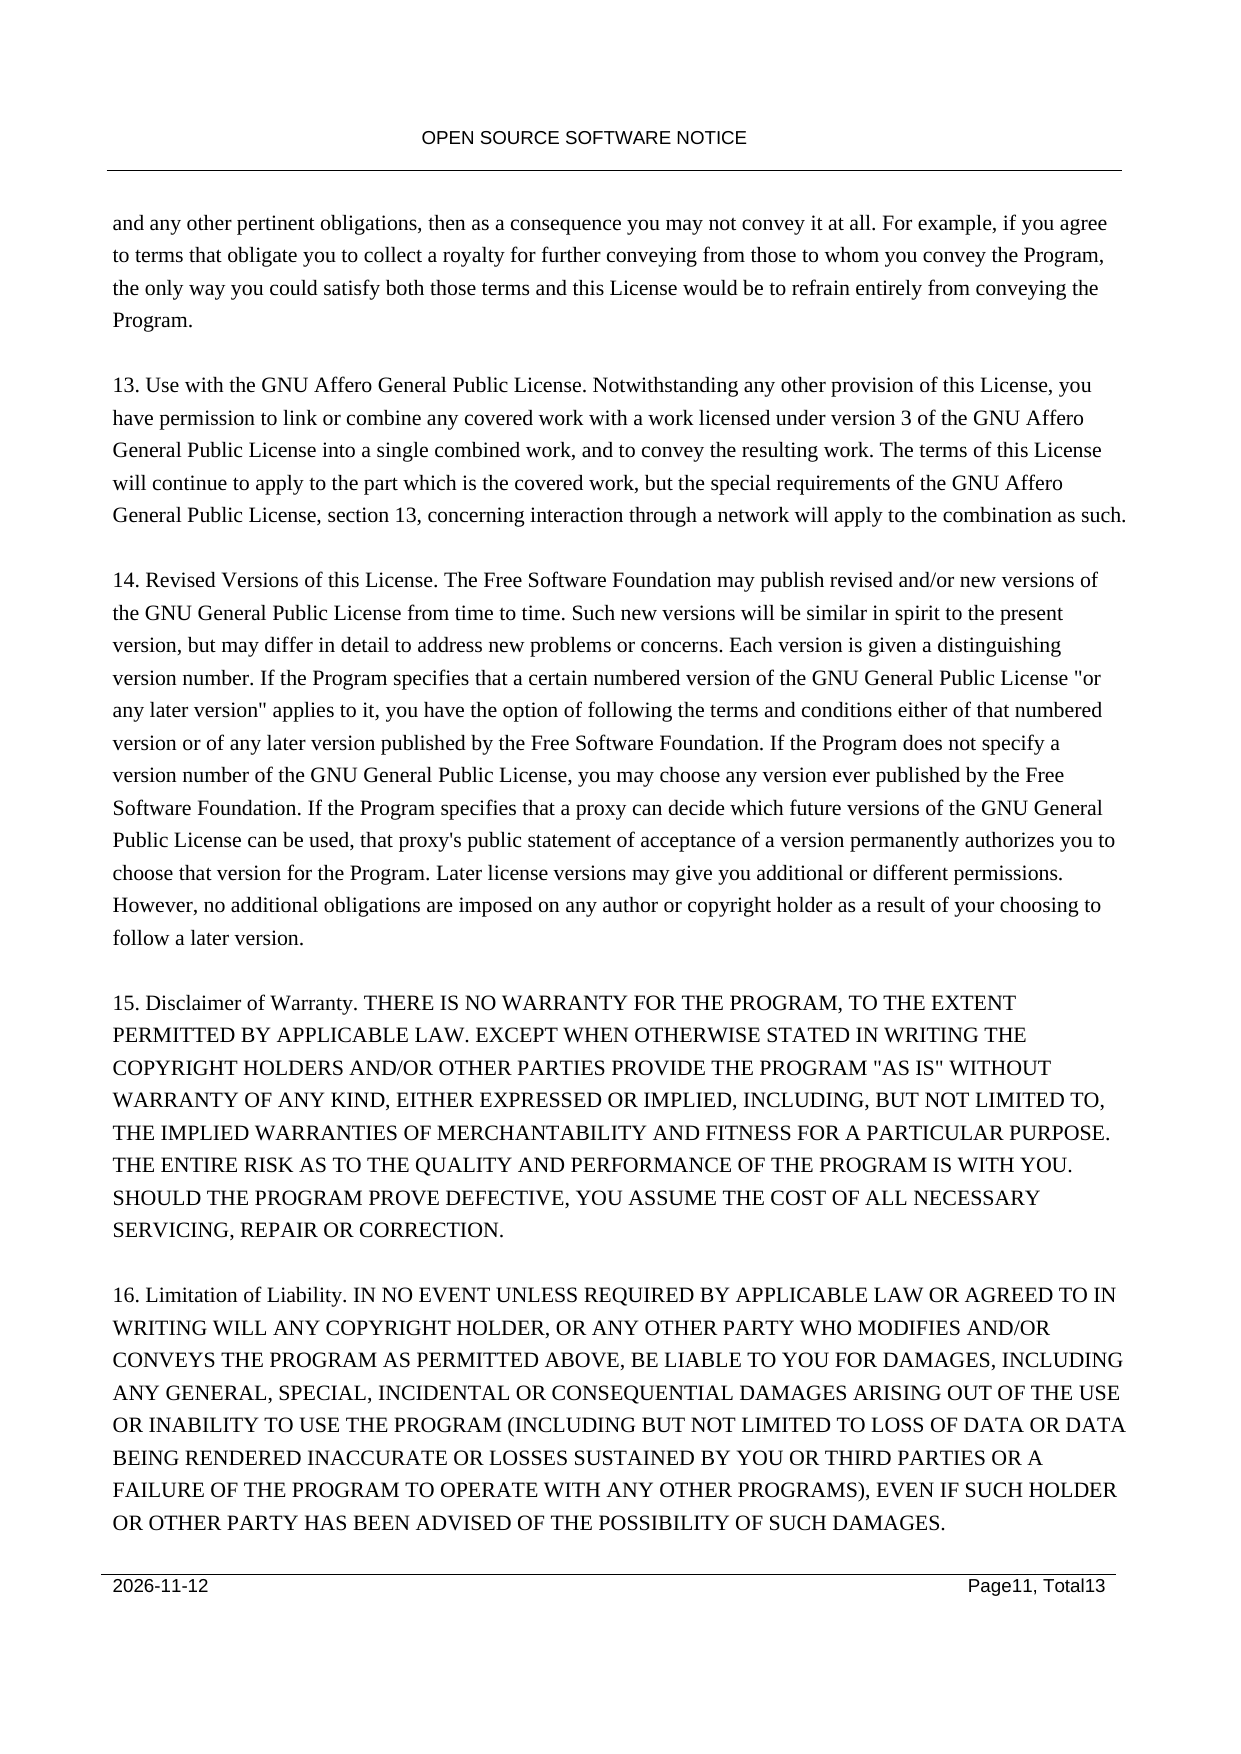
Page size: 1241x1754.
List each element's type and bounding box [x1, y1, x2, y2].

text [112, 206, 1128, 1539]
